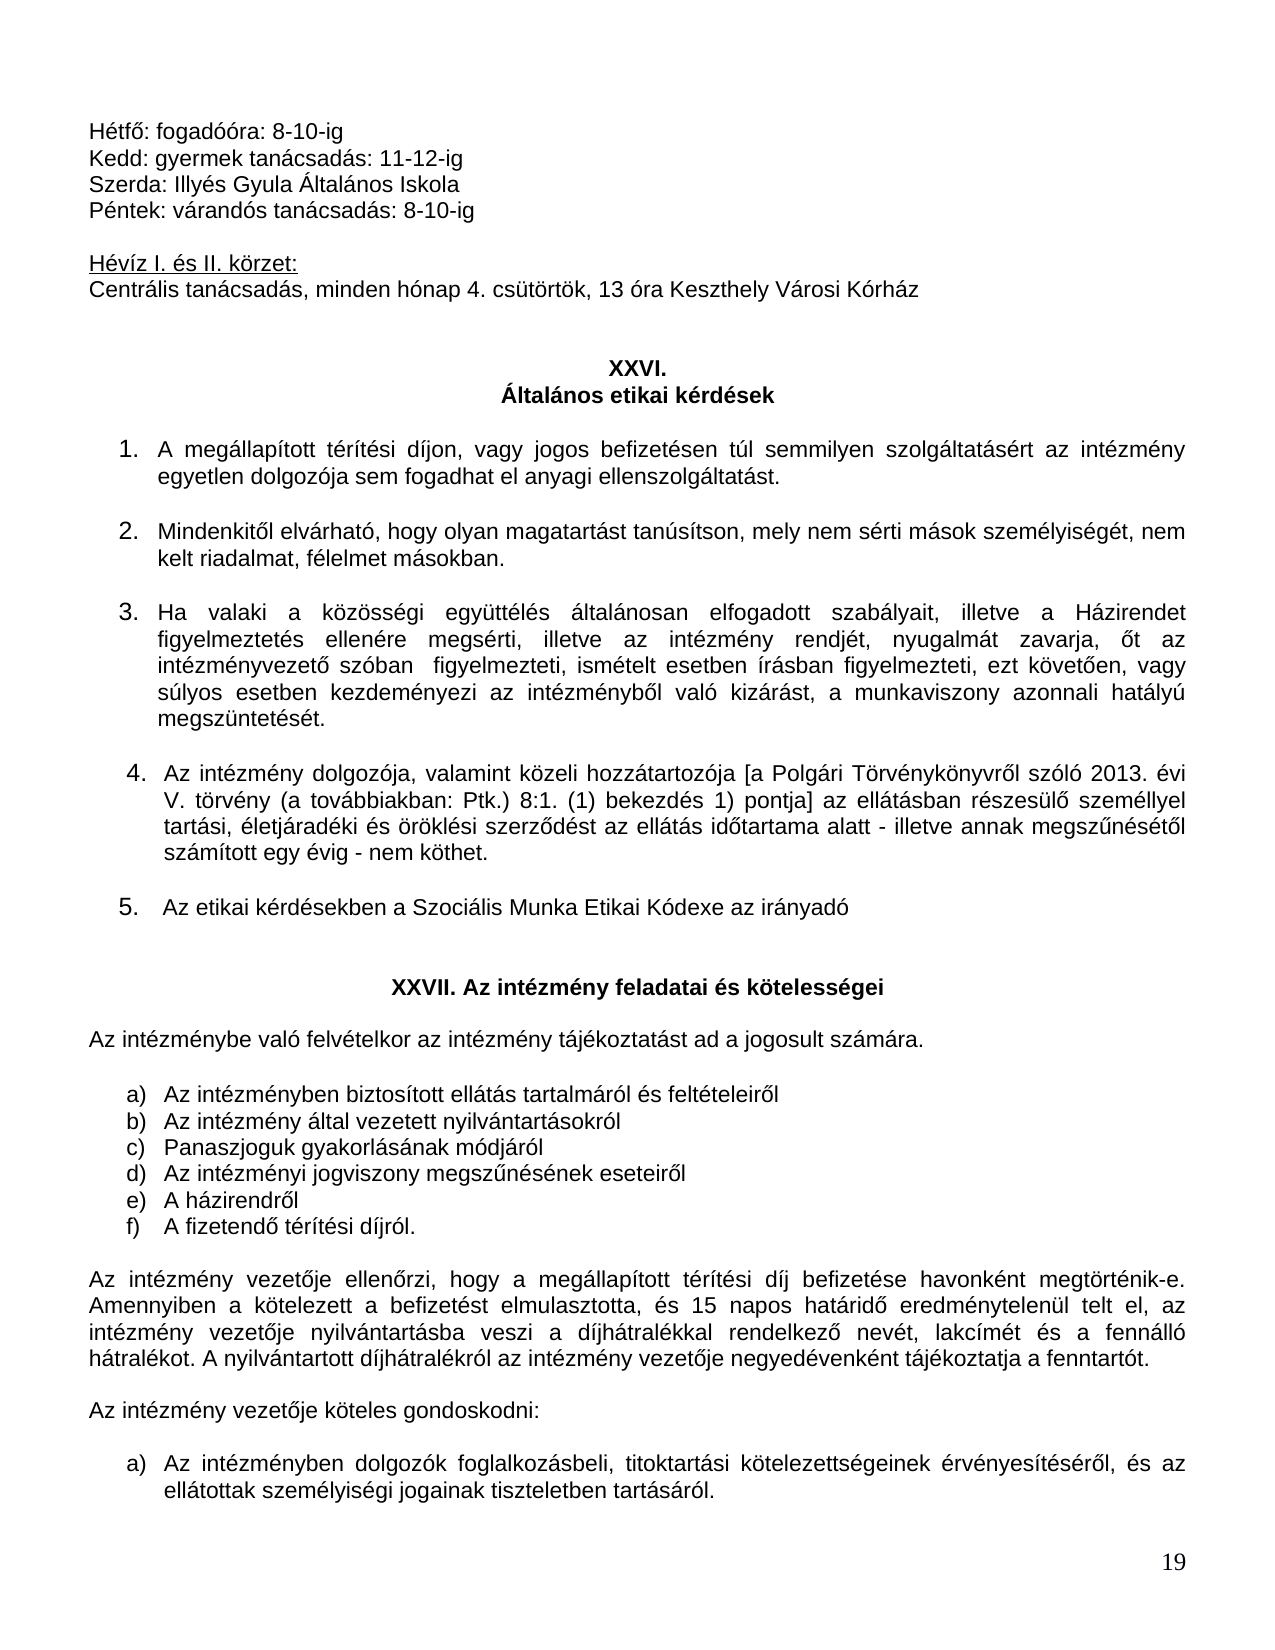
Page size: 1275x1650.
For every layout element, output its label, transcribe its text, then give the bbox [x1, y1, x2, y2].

text Hévíz I. és II. körzet: [89, 250, 1186, 276]
list Az intézmény dolgozója, valamint közeli hozzátartozója [a Polgári Törvénykönyvről szóló 2013. évi V. törvény (a továbbiakban: Ptk.) 8:1. (1) bekezdés 1) pontja] az ellátásban részesülő személlyel tartási, életjáradéki és öröklési szerződést az ellátás időtartama alatt - illetve annak megszűnésétől számított egy évig - nem köthet. [126, 758, 1186, 866]
text Az intézmény vezetője köteles gondoskodni: [89, 1397, 1186, 1424]
list A megállapított térítési díjon, vagy jogos befizetésen túl semmilyen szolgáltatásért az intézmény egyetlen dolgozója sem fogadhat el anyagi ellenszolgáltatást. [118, 434, 1186, 489]
text Centrális tanácsadás, minden hónap 4. csütörtök, 13 óra Keszthely Városi Kórház [89, 276, 1186, 303]
list Mindenkitől elvárható, hogy olyan magatartást tanúsítson, mely nem sérti mások személyiségét, nem kelt riadalmat, félelmet másokban. [118, 516, 1186, 571]
text Az intézmény vezetője ellenőrzi, hogy a megállapított térítési díj befizetése havonként megtörténik-e. Amennyiben a kötelezett a befizetést elmulasztotta, és 15 napos határidő eredménytelenül telt el, az intézmény vezetője nyilvántartásba veszi a díjhátralékkal rendelkező nevét, lakcímét és a fennálló hátralékot. A nyilvántartott díjhátralékról az intézmény vezetője negyedévenként tájékoztatja a fenntartót. [89, 1266, 1186, 1371]
list Ha valaki a közösségi együttélés általánosan elfogadott szabályait, illetve a Házirendet figyelmeztetés ellenére megsérti, illetve az intézmény rendjét, nyugalmát zavarja, őt az intézményvezető szóban figyelmezteti, ismételt esetben írásban figyelmezteti, ezt követően, vagy súlyos esetben kezdeményezi az intézményből való kizárást, a munkaviszony azonnali hatályú megszüntetését. [118, 597, 1186, 731]
text Hétfő: fogadóóra: 8-10-ig [89, 118, 1186, 144]
list Az intézmény által vezetett nyilvántartásokról [126, 1108, 1186, 1134]
list A fizetendő térítési díjról. [126, 1213, 1186, 1239]
text XXVI. [89, 355, 1186, 382]
text Az intézménybe való felvételkor az intézmény tájékoztatást ad a jogosult számára. [89, 1026, 1186, 1052]
list Az intézményben dolgozók foglalkozásbeli, titoktartási kötelezettségeinek érvényesítéséről, és az ellátottak személyiségi jogainak tiszteletben tartásáról. [126, 1450, 1186, 1503]
list Az intézményben biztosított ellátás tartalmáról és feltételeiről [126, 1081, 1186, 1108]
list Az intézményi jogviszony megszűnésének eseteiről [126, 1160, 1186, 1187]
list Panaszjoguk gyakorlásának módjáról [126, 1134, 1186, 1160]
list Az etikai kérdésekben a Szociális Munka Etikai Kódexe az irányadó [118, 892, 1186, 921]
text Kedd: gyermek tanácsadás: 11-12-ig [89, 144, 1186, 171]
text Szerda: Illyés Gyula Általános Iskola [89, 171, 1186, 197]
text Péntek: várandós tanácsadás: 8-10-ig [89, 197, 1186, 223]
list A házirendről [126, 1187, 1186, 1213]
text Általános etikai kérdések [89, 382, 1186, 408]
text XXVII. Az intézmény feladatai és kötelességei [89, 973, 1186, 1000]
